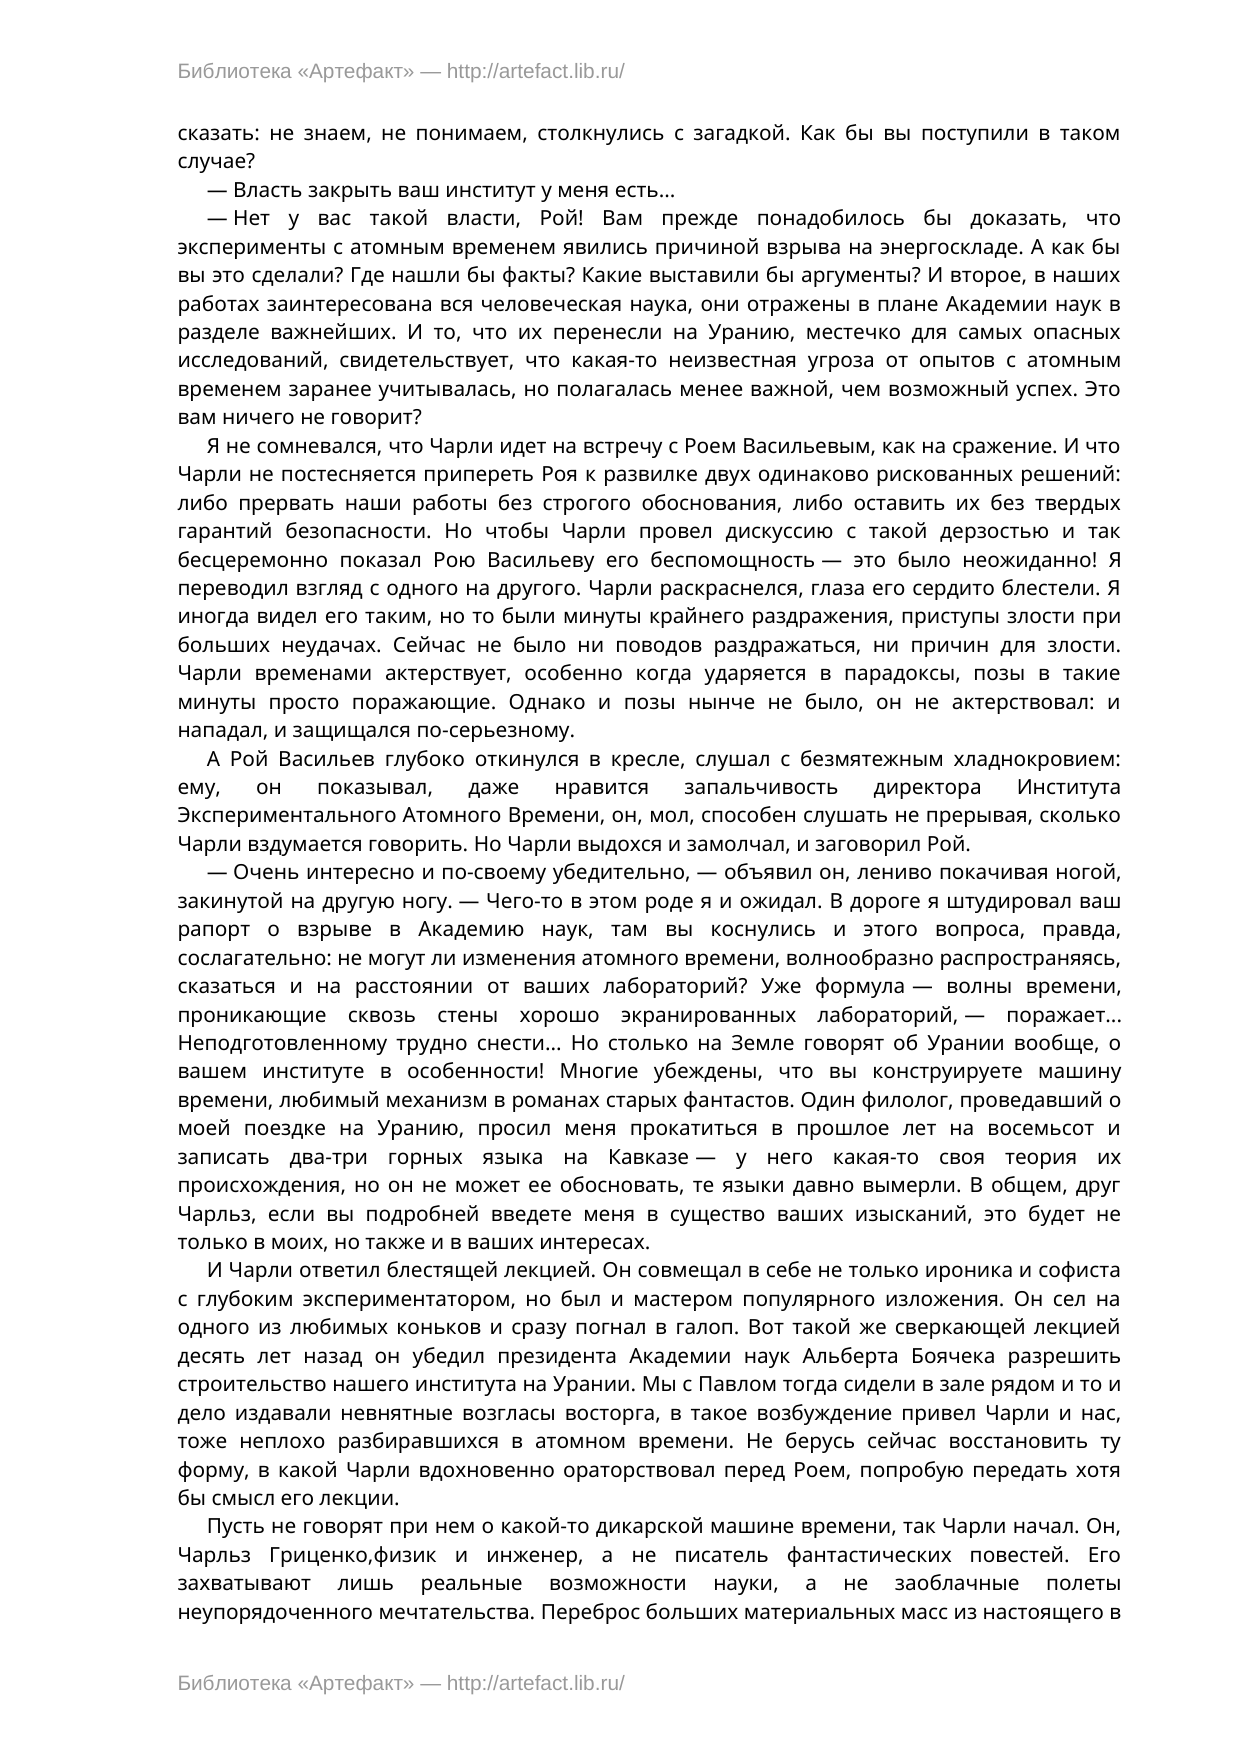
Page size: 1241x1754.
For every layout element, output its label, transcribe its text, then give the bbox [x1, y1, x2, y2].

text — Очень интересно и по-своему убедительно, — объявил он, лениво покачивая ногой, закинутой на другую ногу. — Чего-то в этом роде я и ожидал. В дороге я штудировал ваш рапорт о взрыве в Академию наук, там вы коснулись и этого вопроса, правда, сослагательно: не могут ли изменения атомного времени, волнообразно распространяясь, сказаться и на расстоянии от ваших лабораторий? Уже формула — волны времени, проникающие сквозь стены хорошо экранированных лабораторий, — поражает... Неподготовленному трудно снести... Но столько на Земле говорят об Урании вообще, о вашем институте в особенности! Многие убеждены, что вы конструируете машину времени, любимый механизм в романах старых фантастов. Один филолог, проведавший о моей поездке на Уранию, просил меня прокатиться в прошлое лет на восемьсот и записать два-три горных языка на Кавказе — у него какая-то своя теория их происхождения, но он не может ее обосновать, те языки давно вымерли. В общем, друг Чарльз, если вы подробней введете меня в существо ваших изысканий, это будет не только в моих, но также и в ваших интересах. [177, 857, 1122, 1256]
text А Рой Васильев глубоко откинулся в кресле, слушал с безмятежным хладнокровием: ему, он показывал, даже нравится запальчивость директора Института Экспериментального Атомного Времени, он, мол, способен слушать не прерывая, сколько Чарли вздумается говорить. Но Чарли выдохся и замолчал, и заговорил Рой. [177, 744, 1122, 857]
text — Нет у вас такой власти, Рой! Вам прежде понадобилось бы доказать, что эксперименты с атомным временем явились причиной взрыва на энергоскладе. А как бы вы это сделали? Где нашли бы факты? Какие выставили бы аргументы? И второе, в наших работах заинтересована вся человеческая наука, они отражены в плане Академии наук в разделе важнейших. И то, что их перенесли на Уранию, местечко для самых опасных исследований, свидетельствует, что какая-то неизвестная угроза от опытов с атомным временем заранее учитывалась, но полагалась менее важной, чем возможный успех. Это вам ничего не говорит? [177, 203, 1122, 431]
text И Чарли ответил блестящей лекцией. Он совмещал в себе не только ироника и софиста с глубоким экспериментатором, но был и мастером популярного изложения. Он сел на одного из любимых коньков и сразу погнал в галоп. Вот такой же сверкающей лекцией десять лет назад он убедил президента Академии наук Альберта Боячека разрешить строительство нашего института на Урании. Мы с Павлом тогда сидели в зале рядом и то и дело издавали невнятные возгласы восторга, в такое возбуждение привел Чарли и нас, тоже неплохо разбиравшихся в атомном времени. Не берусь сейчас восстановить ту форму, в какой Чарли вдохновенно ораторствовал перед Роем, попробую передать хотя бы смысл его лекции. [177, 1256, 1122, 1512]
text — Власть закрыть ваш институт у меня есть... [177, 175, 1122, 203]
text Я не сомневался, что Чарли идет на встречу с Роем Васильевым, как на сражение. И что Чарли не постесняется припереть Роя к развилке двух одинаково рискованных решений: либо прервать наши работы без строгого обоснования, либо оставить их без твердых гарантий безопасности. Но чтобы Чарли провел дискуссию с такой дерзостью и так бесцеремонно показал Рою Васильеву его беспомощность — это было неожиданно! Я переводил взгляд с одного на другого. Чарли раскраснелся, глаза его сердито блестели. Я иногда видел его таким, но то были минуты крайнего раздражения, приступы злости при больших неудачах. Сейчас не было ни поводов раздражаться, ни причин для злости. Чарли временами актерствует, особенно когда ударяется в парадоксы, позы в такие минуты просто поражающие. Однако и позы нынче не было, он не актерствовал: и нападал, и защищался по-серьезному. [177, 431, 1122, 744]
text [177, 118, 1122, 175]
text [177, 1512, 1122, 1625]
